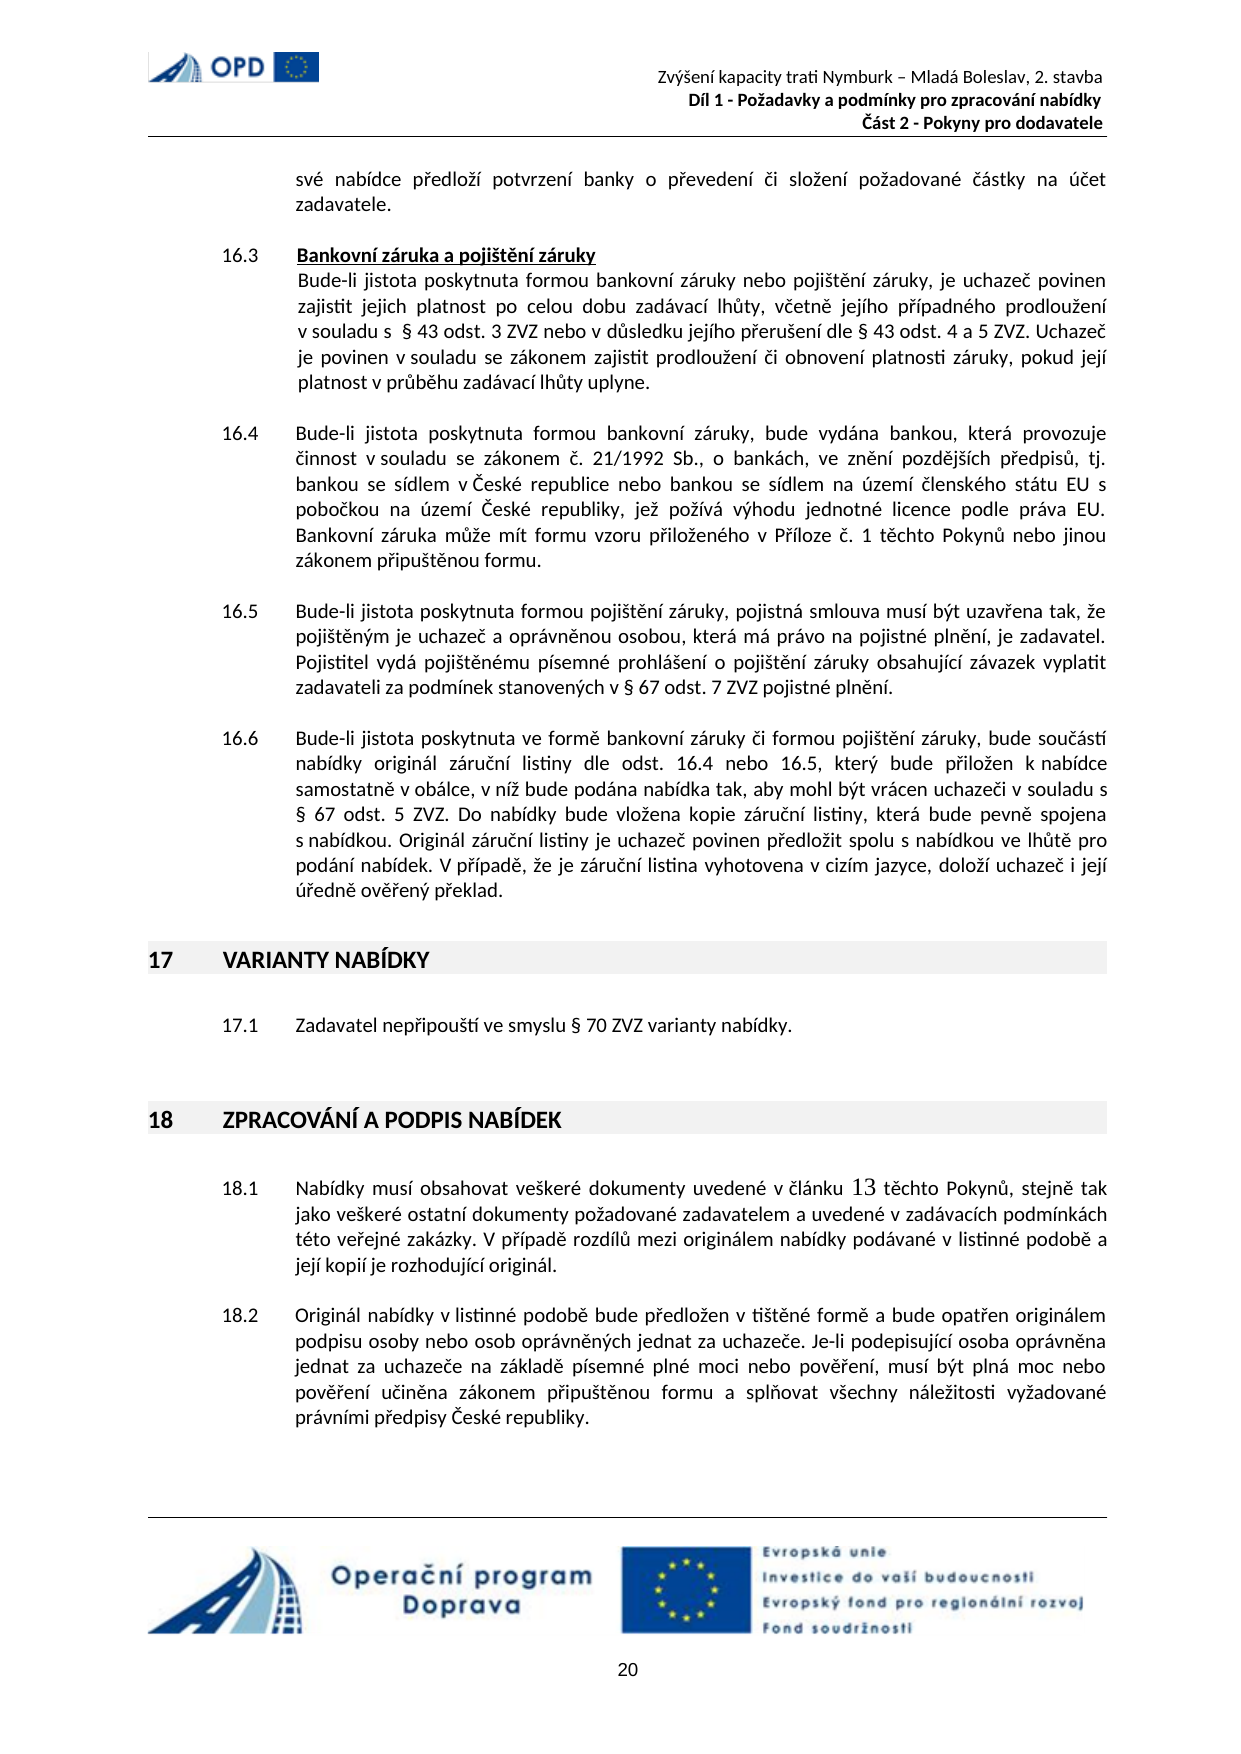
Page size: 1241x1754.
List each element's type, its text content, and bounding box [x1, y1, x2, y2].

picture [147, 1546, 1085, 1637]
list Zadavatel nepřipouští ve smyslu § 70 ZVZ varianty nabídky. [221, 1012, 1107, 1038]
list Bankovní záruka a pojištění záruky [221, 242, 1107, 268]
text Bude-li jistota poskytnuta formou bankovní záruky nebo pojištění záruky, je uchazeč povinen zajistit jejich platnost po celou dobu zadávací lhůty, včetně jejího případného prodloužení v souladu s § 43 odst. 3 ZVZ nebo v důsledku jejího přerušení dle § 43 odst. 4 a 5 ZVZ. Uchazeč je povinen v souladu se zákonem zajistit prodloužení či obnovení platnosti záruky, pokud její platnost v průběhu zadávací lhůty uplyne. [298, 268, 1107, 395]
picture [147, 52, 319, 84]
list Bude-li jistota poskytnuta formou bankovní záruky, bude vydána bankou, která provozuje činnost v souladu se zákonem č. 21/1992 Sb., o bankách, ve znění pozdějších předpisů, tj. bankou se sídlem v České republice nebo bankou se sídlem na území členského státu EU s pobočkou na území České republiky, jež požívá výhodu jednotné licence podle práva EU. Bankovní záruka může mít formu vzoru přiloženého v Příloze č. 1 těchto Pokynů nebo jinou zákonem připuštěnou formu. [221, 420, 1107, 573]
list Bude-li jistota poskytnuta ve formě bankovní záruky či formou pojištění záruky, bude součástí nabídky originál záruční listiny dle odst. 16.4 nebo 16.5, který bude přiložen k nabídce samostatně v obálce, v níž bude podána nabídka tak, aby mohl být vrácen uchazeči v souladu s § 67 odst. 5 ZVZ. Do nabídky bude vložena kopie záruční listiny, která bude pevně spojena s nabídkou. Originál záruční listiny je uchazeč povinen předložit spolu s nabídkou ve lhůtě pro podání nabídek. V případě, že je záruční listina vyhotovena v cizím jazyce, doloží uchazeč i její úředně ověřený překlad. [221, 725, 1107, 903]
list Originál nabídky v listinné podobě bude předložen v tištěné formě a bude opatřen originálem podpisu osoby nebo osob oprávněných jednat za uchazeče. Je-li podepisující osoba oprávněna jednat za uchazeče na základě písemné plné moci nebo pověření, musí být plná moc nebo pověření učiněna zákonem připuštěnou formu a splňovat všechny náležitosti vyžadované právními předpisy České republiky. [221, 1303, 1107, 1430]
subtitle ZPRACOVÁNÍ A PODPIS NABÍDEK [148, 1101, 1107, 1134]
subtitle VARIANTY NABÍDKY [148, 941, 1107, 974]
list Nabídky musí obsahovat veškeré dokumenty uvedené v článku 13 těchto Pokynů, stejně tak jako veškeré ostatní dokumenty požadované zadavatelem a uvedené v zadávacích podmínkách této veřejné zakázky. V případě rozdílů mezi originálem nabídky podávané v listinné podobě a její kopií je rozhodující originál. [221, 1172, 1107, 1277]
list Bude-li jistota poskytnuta formou pojištění záruky, pojistná smlouva musí být uzavřena tak, že pojištěným je uchazeč a oprávněnou osobou, která má právo na pojistné plnění, je zadavatel. Pojistitel vydá pojištěnému písemné prohlášení o pojištění záruky obsahující závazek vyplatit zadavateli za podmínek stanovených v § 67 odst. 7 ZVZ pojistné plnění. [221, 598, 1107, 700]
